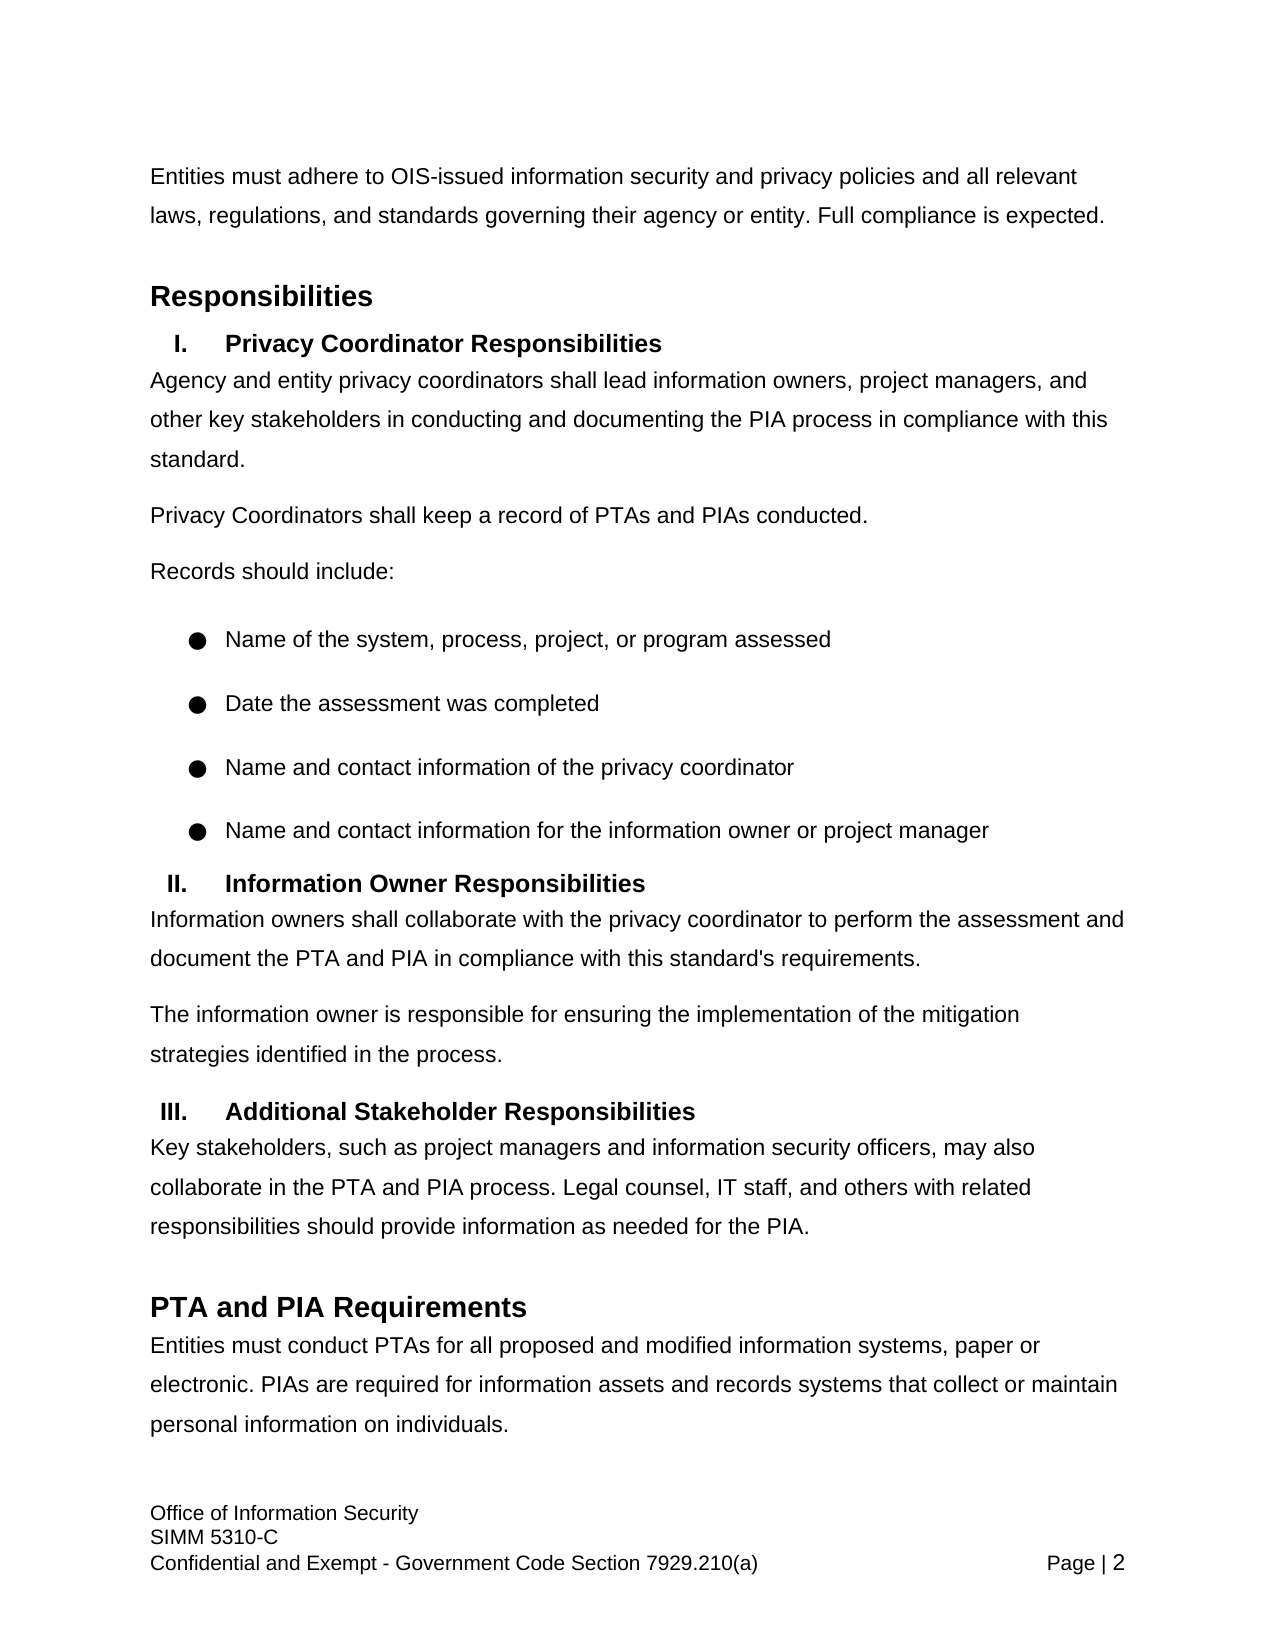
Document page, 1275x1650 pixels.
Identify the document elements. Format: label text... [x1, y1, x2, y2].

list Date the assessment was completed [187, 678, 1125, 724]
text Key stakeholders, such as project managers and information security officers, may also collaborate in the PTA and PIA process. Legal counsel, IT staff, and others with related responsibilities should provide information as needed for the PIA. [150, 1134, 1125, 1239]
subtitle Privacy Coordinator Responsibilities [187, 329, 1125, 358]
text Information owners shall collaborate with the privacy coordinator to perform the assessment and document the PTA and PIA in compliance with this standard's requirements. [150, 906, 1125, 971]
list Name and contact information of the privacy coordinator [187, 741, 1125, 788]
subtitle Responsibilities [150, 279, 1125, 313]
text Entities must adhere to OIS-issued information security and privacy policies and all relevant laws, regulations, and standards governing their agency or entity. Full compliance is expected. [150, 163, 1125, 229]
text Agency and entity privacy coordinators shall lead information owners, project managers, and other key stakeholders in conducting and documenting the PIA process in compliance with this standard. [150, 367, 1125, 472]
subtitle Additional Stakeholder Responsibilities [187, 1097, 1125, 1126]
subtitle Information Owner Responsibilities [187, 868, 1125, 897]
text Entities must conduct PTAs for all proposed and modified information systems, paper or electronic. PIAs are required for information assets and records systems that collect or maintain personal information on individuals. [150, 1332, 1125, 1437]
text The information owner is responsible for ensuring the implementation of the mitigation strategies identified in the process. [150, 1001, 1125, 1067]
text Privacy Coordinators shall keep a record of PTAs and PIAs conducted. [150, 502, 1125, 528]
list Name of the system, process, project, or program assessed [187, 614, 1125, 661]
subtitle PTA and PIA Requirements [150, 1290, 1125, 1323]
text Records should include: [150, 558, 1125, 584]
list Name and contact information for the information owner or project manager [187, 805, 1125, 852]
